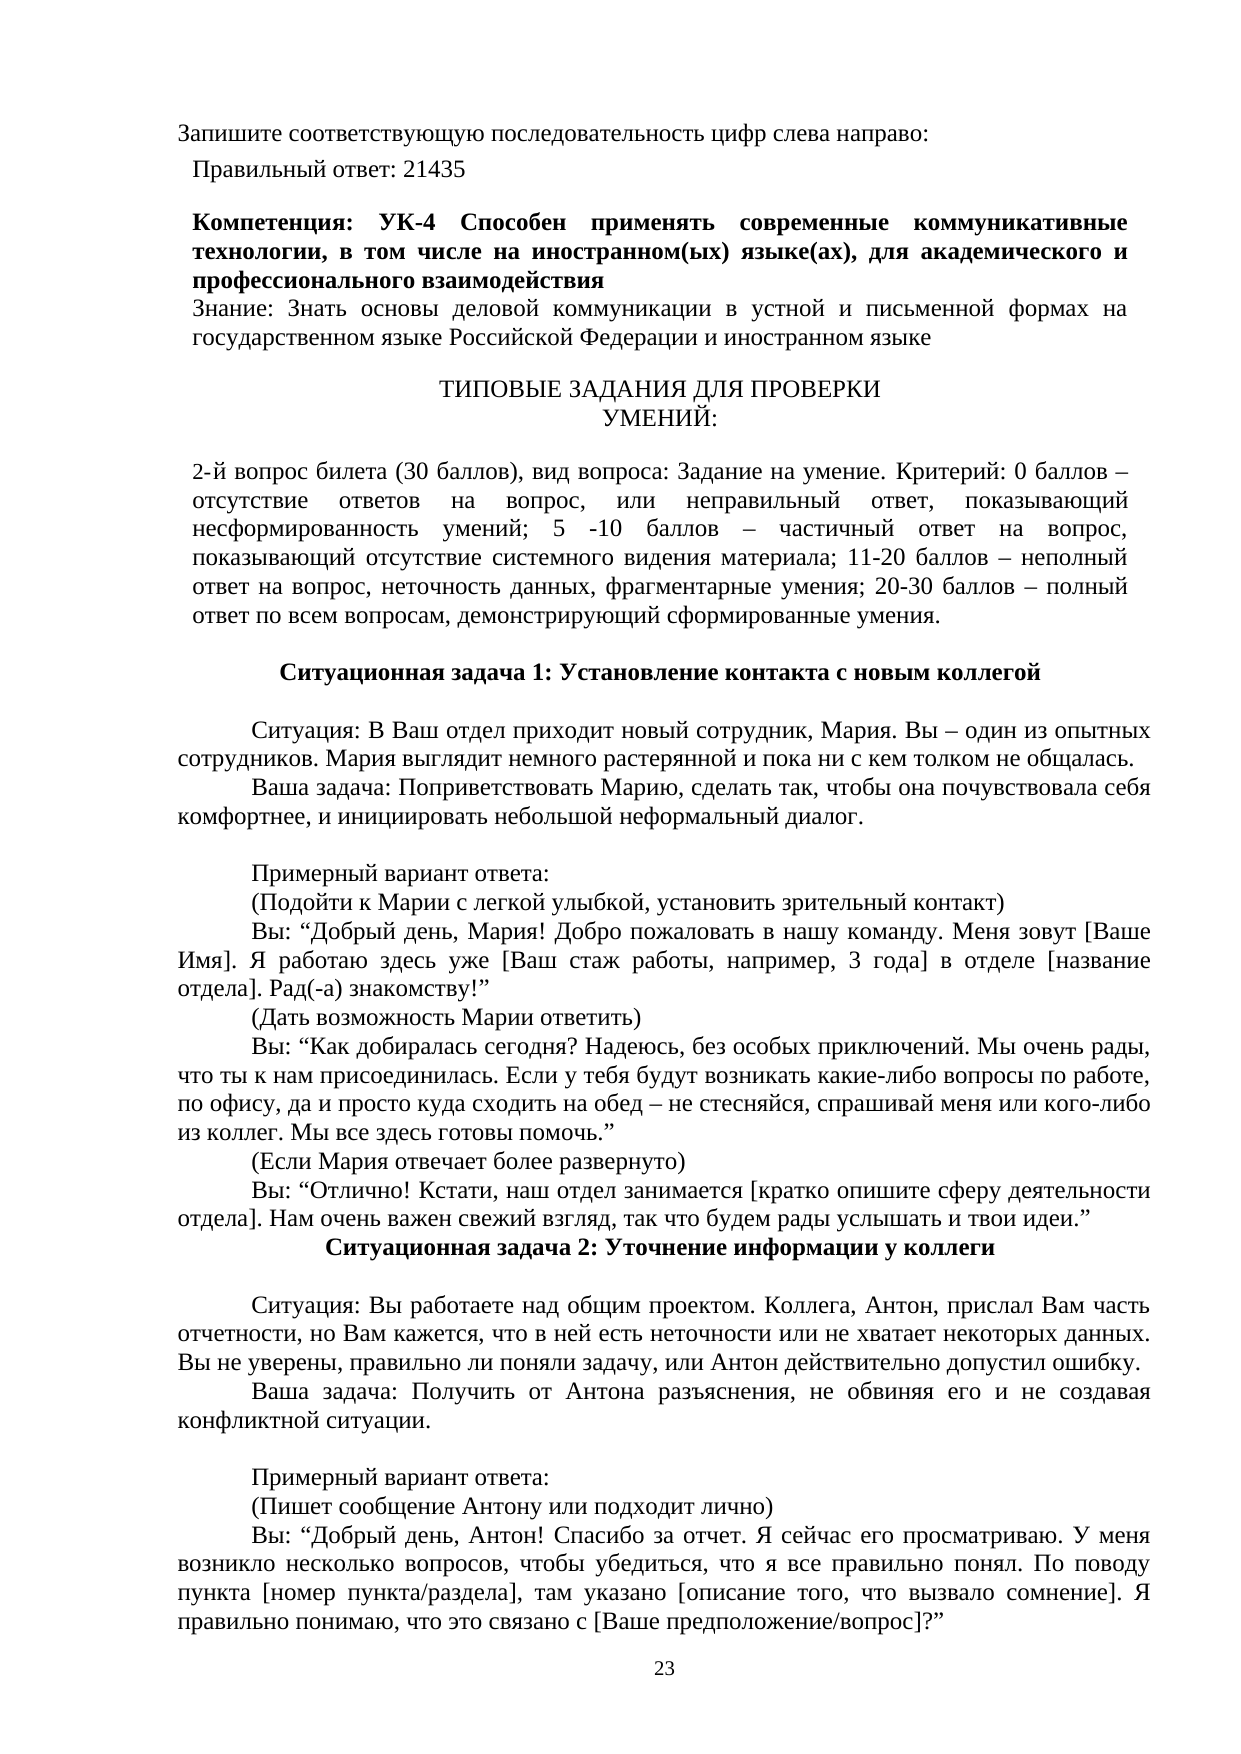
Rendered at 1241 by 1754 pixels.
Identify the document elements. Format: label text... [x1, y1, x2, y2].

list Ситуация: В Ваш отдел приходит новый сотрудник, Мария. Вы – один из опытных сотрудников. Мария выглядит немного растерянной и пока ни с кем толком не общалась. [177, 715, 1152, 772]
list Вы: “Как добиралась сегодня? Надеюсь, без особых приключений. Мы очень рады, что ты к нам присоединилась. Если у тебя будут возникать какие-либо вопросы по работе, по офису, да и просто куда сходить на обед – не стесняйся, спрашивай меня или кого-либо из коллег. Мы все здесь готовы помочь.” [177, 1031, 1152, 1146]
list (Дать возможность Марии ответить) [177, 1002, 1152, 1031]
text Запишите соответствующую последовательность цифр слева направо: [177, 118, 1152, 147]
list (Подойти к Марии с легкой улыбкой, установить зрительный контакт) [177, 887, 1152, 916]
list Вы: “Добрый день, Мария! Добро пожаловать в нашу команду. Меня зовут [Ваше Имя]. Я работаю здесь уже [Ваш стаж работы, например, 3 года] в отделе [название отдела]. Рад(-а) знакомству!” [177, 916, 1152, 1002]
list Ситуационная задача 1: Установление контакта с новым коллегой [192, 657, 1128, 686]
list й вопрос билета (30 баллов), вид вопроса: Задание на умение. Критерий: 0 баллов – отсутствие ответов на вопрос, или неправильный ответ, показывающий несформированность умений; 5 -10 баллов – частичный ответ на вопрос, показывающий отсутствие системного видения материала; 11-20 баллов – неполный ответ на вопрос, неточность данных, фрагментарные умения; 20-30 баллов – полный ответ по всем вопросам, демонстрирующий сформированные умения. [192, 456, 1128, 628]
text ТИПОВЫЕ ЗАДАНИЯ ДЛЯ ПРОВЕРКИ УМЕНИЙ: [388, 374, 932, 432]
list Вы: “Отлично! Кстати, наш отдел занимается [кратко опишите сферу деятельности отдела]. Нам очень важен свежий взгляд, так что будем рады услышать и твои идеи.” [177, 1175, 1152, 1232]
list (Пишет сообщение Антону или подходит лично) [177, 1491, 1152, 1520]
list Ситуационная задача 2: Уточнение информации у коллеги [192, 1232, 1128, 1261]
text Знание: Знать основы деловой коммуникации в устной и письменной формах на государственном языке Российской Федерации и иностранном языке [192, 293, 1128, 351]
list Правильный ответ: 21435 [192, 154, 1128, 182]
list Вы: “Добрый день, Антон! Спасибо за отчет. Я сейчас его просматриваю. У меня возникло несколько вопросов, чтобы убедиться, что я все правильно понял. По поводу пункта [номер пункта/раздела], там указано [описание того, что вызвало сомнение]. Я правильно понимаю, что это связано с [Ваше предположение/вопрос]?” [177, 1520, 1152, 1635]
list Примерный вариант ответа: [177, 858, 1152, 887]
list Примерный вариант ответа: [177, 1462, 1152, 1491]
list (Если Мария отвечает более развернуто) [177, 1146, 1152, 1175]
list Ситуация: Вы работаете над общим проектом. Коллега, Антон, прислал Вам часть отчетности, но Вам кажется, что в ней есть неточности или не хватает некоторых данных. Вы не уверены, правильно ли поняли задачу, или Антон действительно допустил ошибку. [177, 1290, 1152, 1376]
subtitle Компетенция: УК-4 Способен применять современные коммуникативные технологии, в том числе на иностранном(ых) языке(ах), для академического и профессионального взаимодействия [192, 207, 1128, 293]
list Ваша задача: Получить от Антона разъяснения, не обвиняя его и не создавая конфликтной ситуации. [177, 1376, 1152, 1433]
list Ваша задача: Поприветствовать Марию, сделать так, чтобы она почувствовала себя комфортнее, и инициировать небольшой неформальный диалог. [177, 772, 1152, 830]
